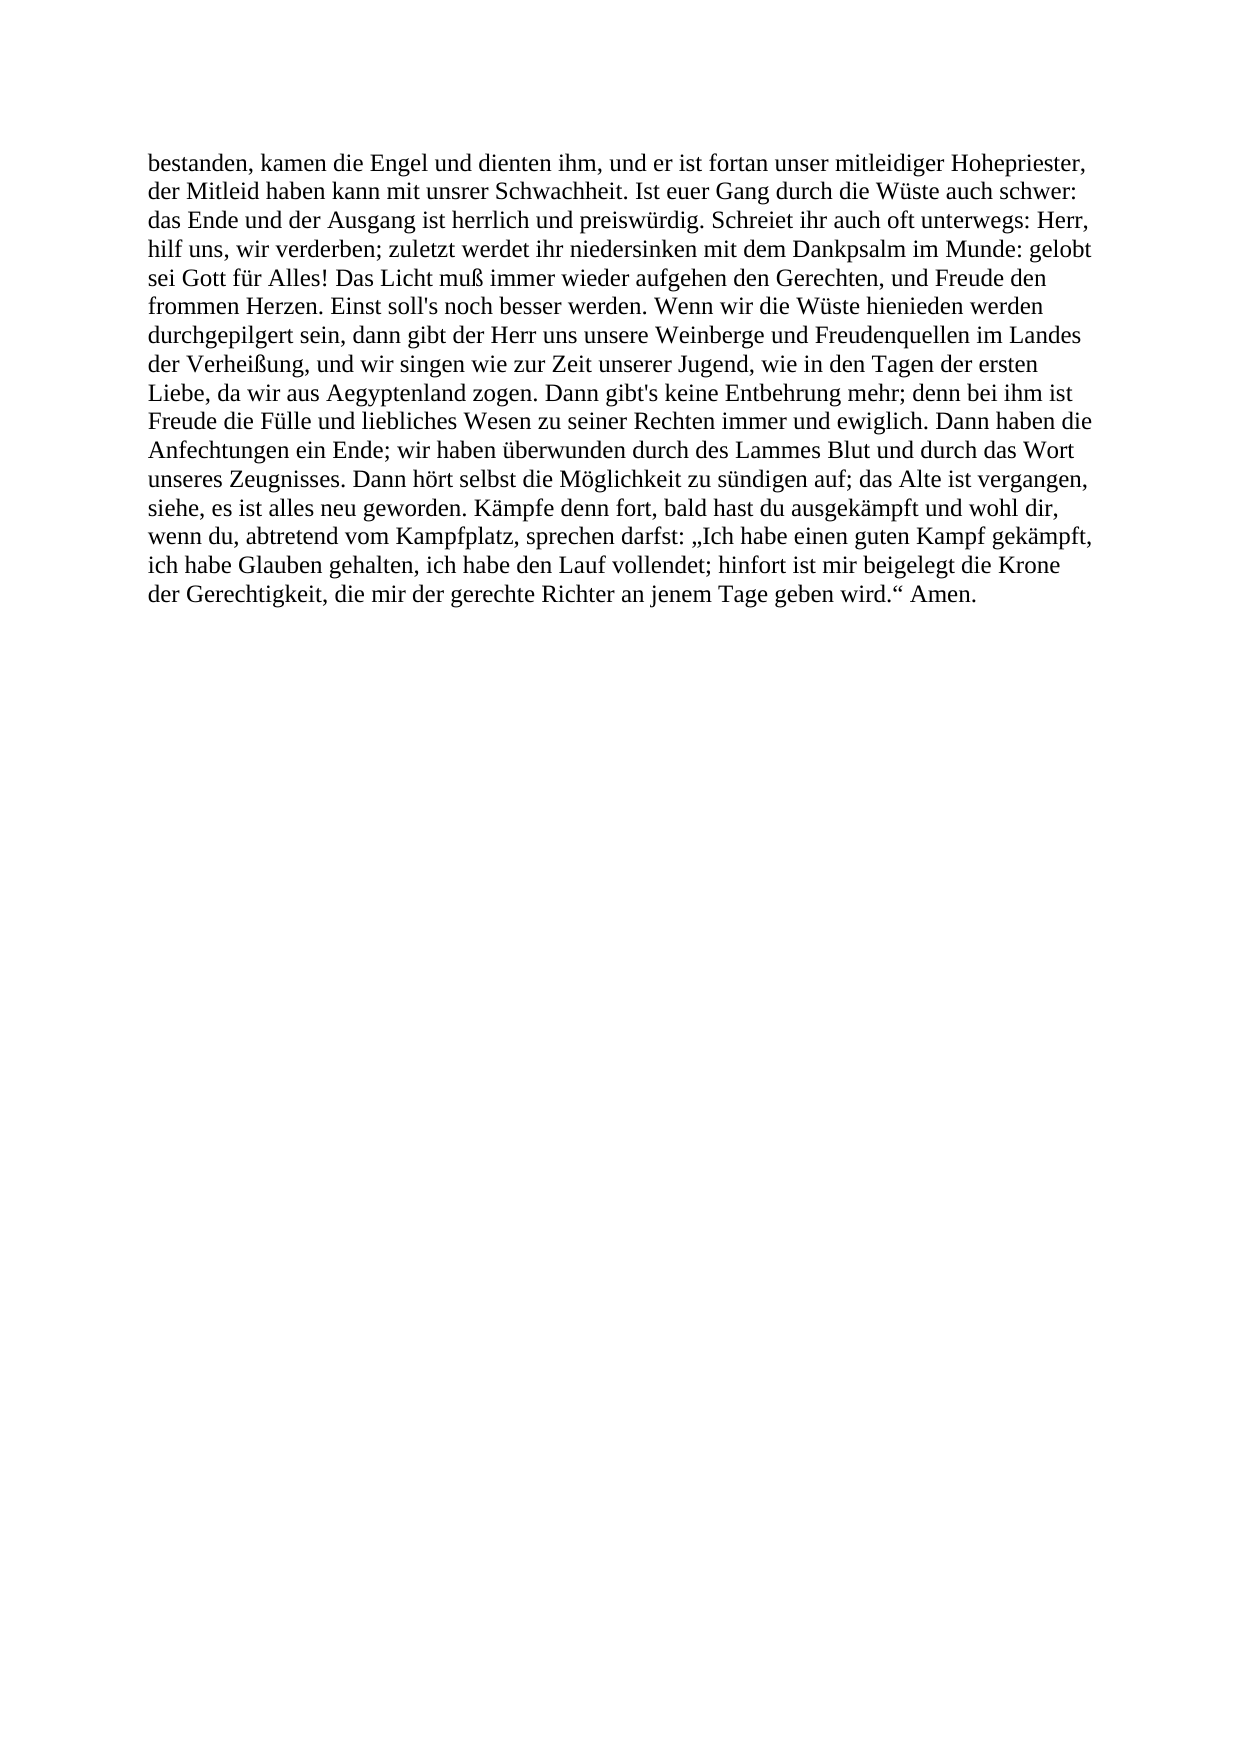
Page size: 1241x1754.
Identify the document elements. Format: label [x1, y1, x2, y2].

text [148, 148, 1093, 608]
